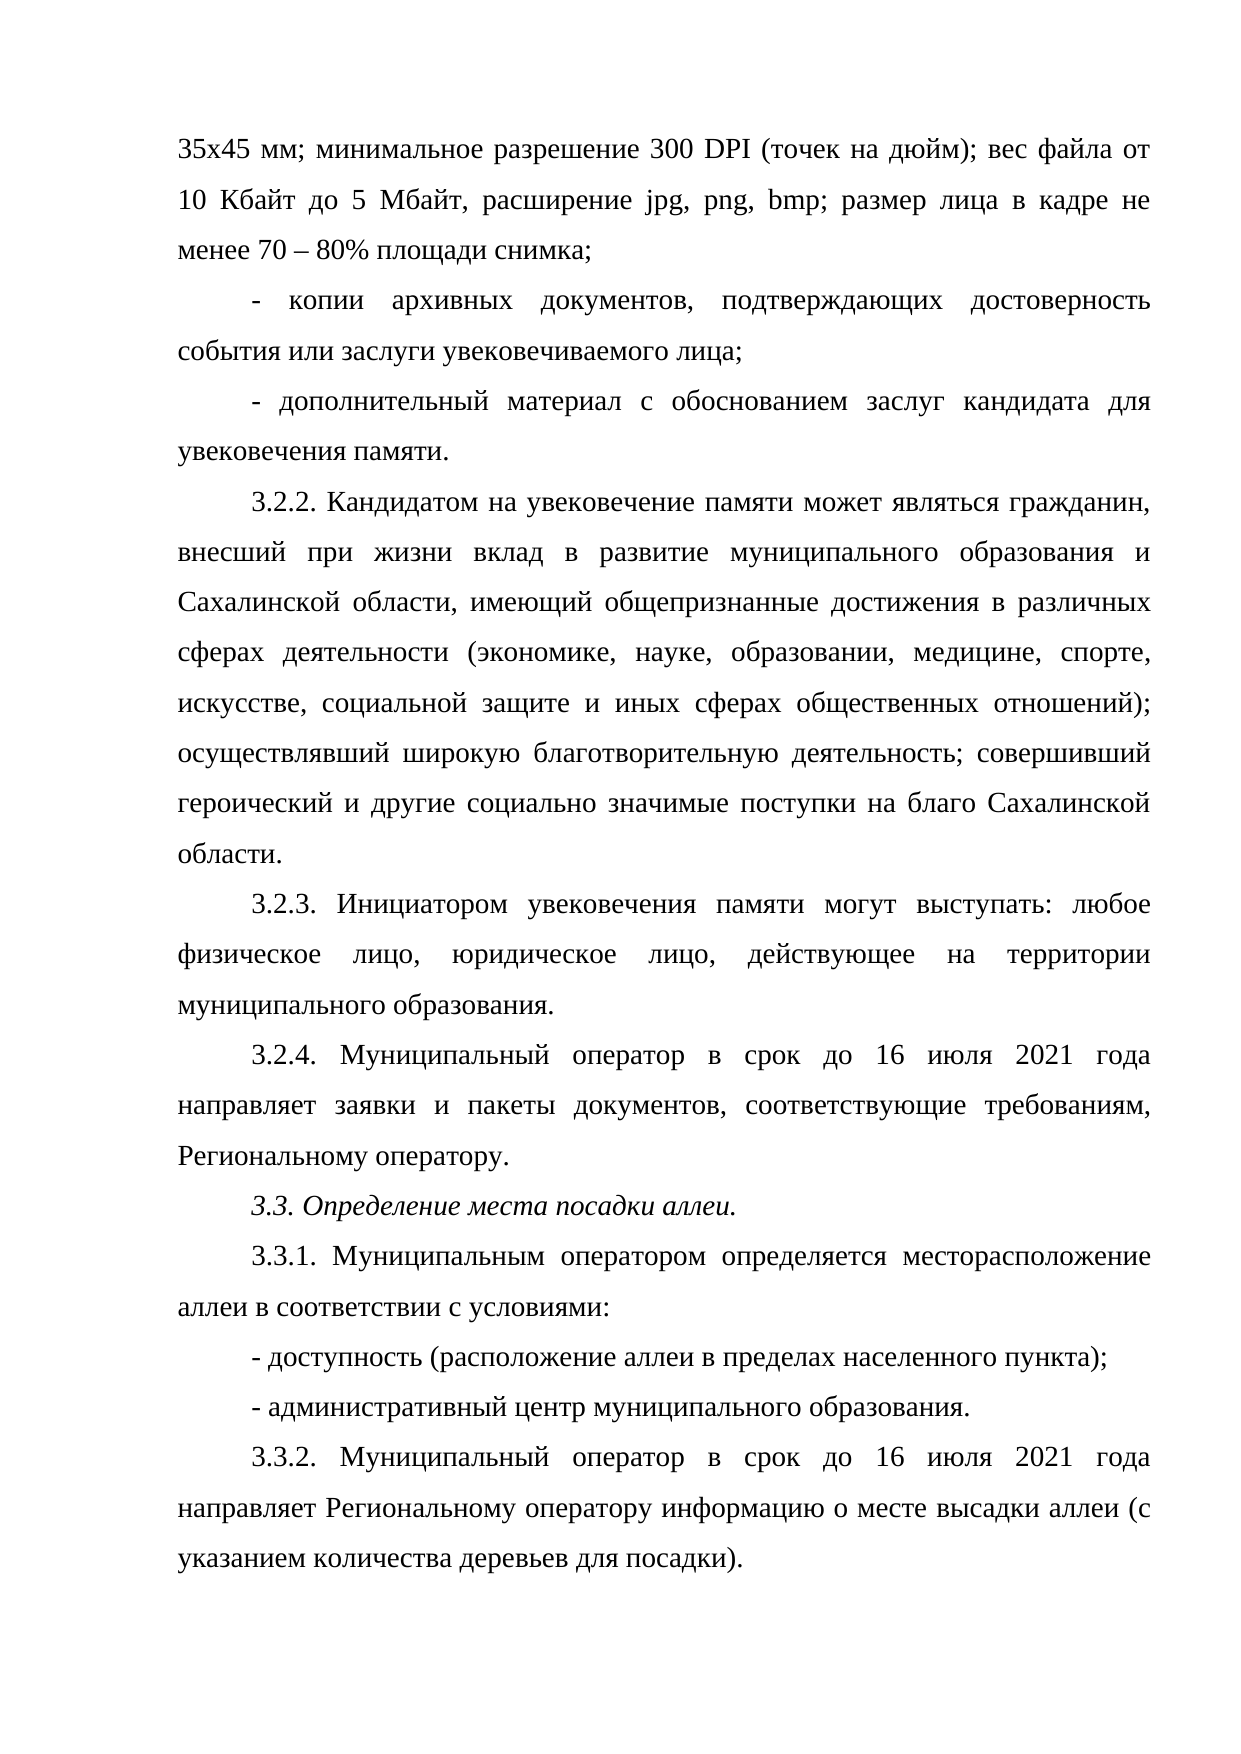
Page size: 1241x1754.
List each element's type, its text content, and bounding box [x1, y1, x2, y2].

text 3.3. Определение места посадки аллеи. [177, 1188, 1152, 1222]
text 3.2.4. Муниципальный оператор в срок до 16 июля 2021 года направляет заявки и пакеты документов, соответствующие требованиям, Региональному оператору. [177, 1037, 1152, 1171]
text - доступность (расположение аллеи в пределах населенного пункта); [177, 1339, 1152, 1372]
text - административный центр муниципального образования. [177, 1389, 1152, 1423]
text - дополнительный материал с обоснованием заслуг кандидата для увековечения памяти. [177, 383, 1152, 467]
text 3.2.3. Инициатором увековечения памяти могут выступать: любое физическое лицо, юридическое лицо, действующее на территории муниципального образования. [177, 886, 1152, 1020]
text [177, 131, 1152, 266]
text 3.2.2. Кандидатом на увековечение памяти может являться гражданин, внесший при жизни вклад в развитие муниципального образования и Сахалинской области, имеющий общепризнанные достижения в различных сферах деятельности (экономике, науке, образовании, медицине, спорте, искусстве, социальной защите и иных сферах общественных отношений); осуществлявший широкую благотворительную деятельность; совершивший героический и другие социально значимые поступки на благо Сахалинской области. [177, 484, 1152, 869]
text - копии архивных документов, подтверждающих достоверность события или заслуги увековечиваемого лица; [177, 282, 1152, 366]
text 3.3.1. Муниципальным оператором определяется месторасположение аллеи в соответствии с условиями: [177, 1238, 1152, 1322]
text 3.3.2. Муниципальный оператор в срок до 16 июля 2021 года направляет Региональному оператору информацию о месте высадки аллеи (с указанием количества деревьев для посадки). [177, 1439, 1152, 1574]
